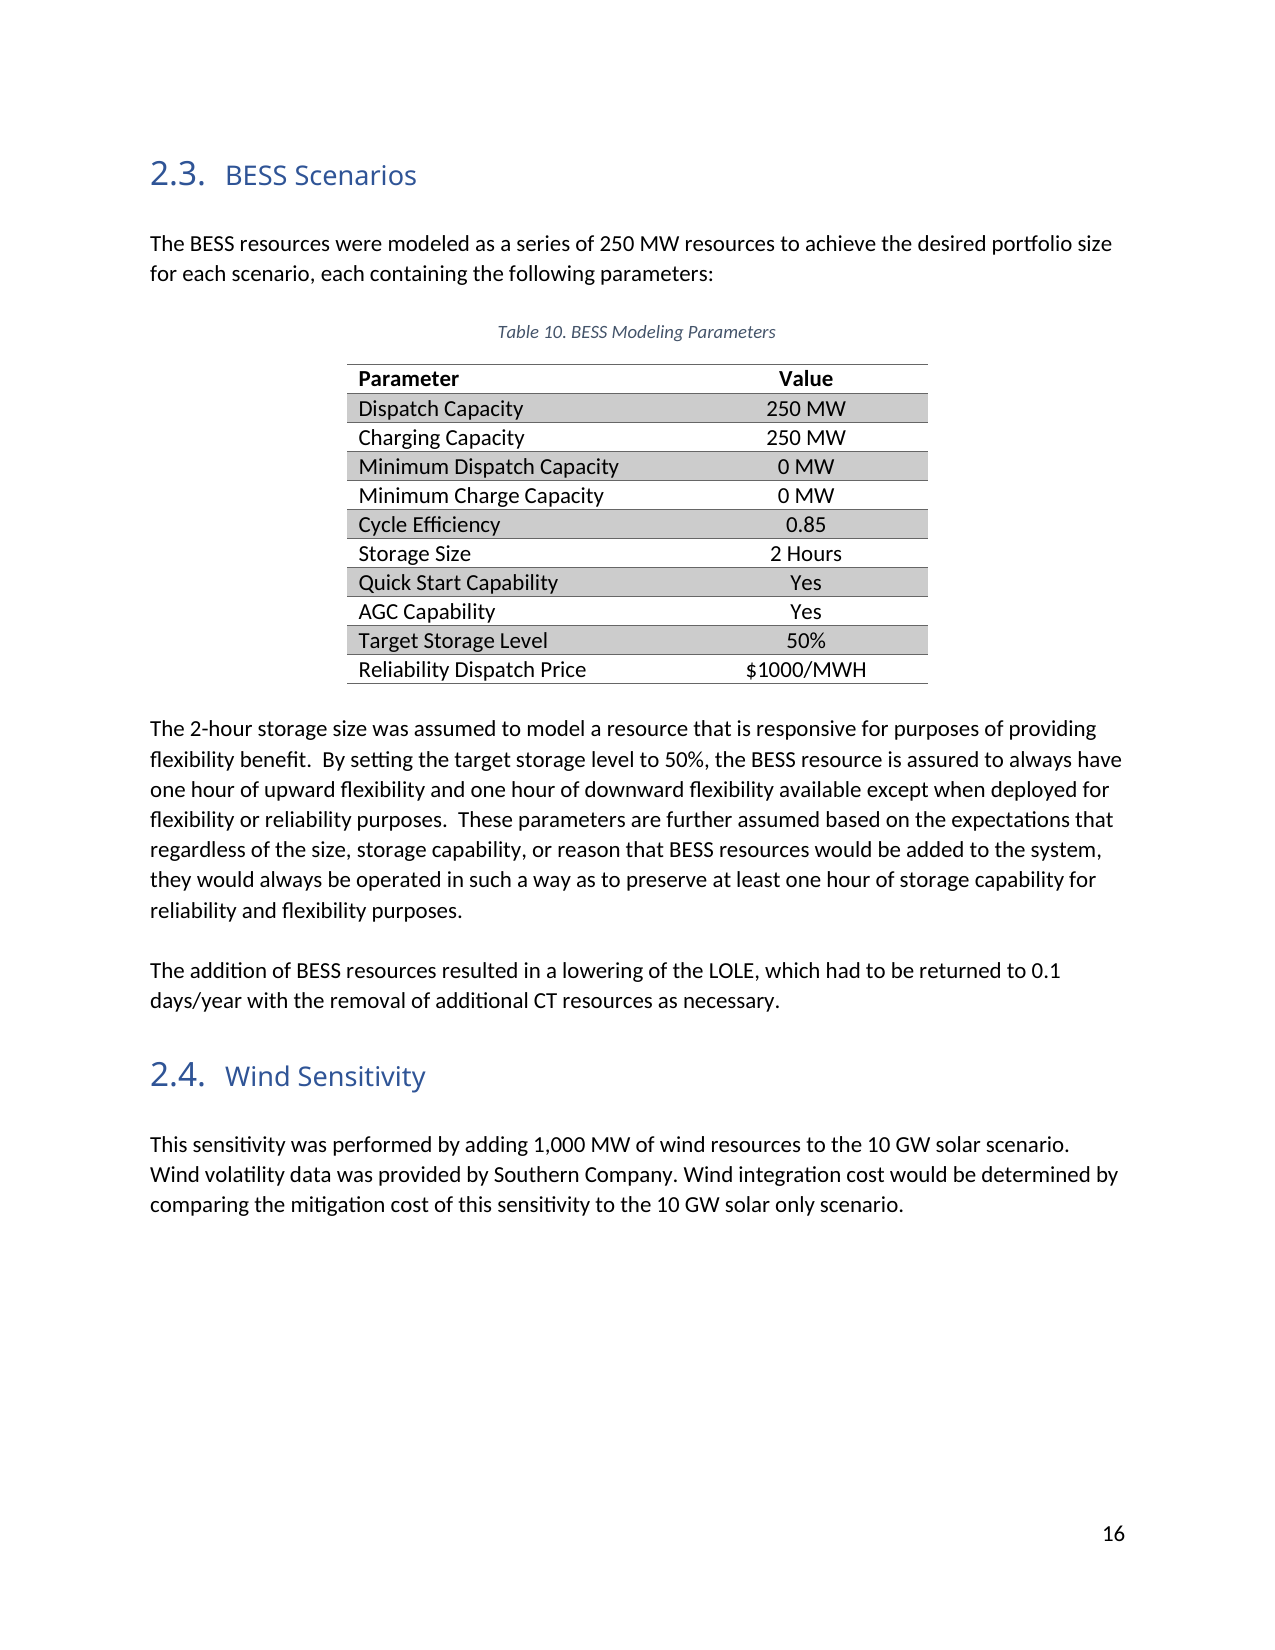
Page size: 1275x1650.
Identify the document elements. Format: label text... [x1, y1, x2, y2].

table_cell Yes [684, 568, 928, 596]
text The addition of BESS resources resulted in a lowering of the LOLE, which had to be returned to 0.1 days/year with the removal of additional CT resources as necessary. [150, 956, 1125, 1014]
table_cell Charging Capacity [347, 423, 684, 451]
table_cell 0 MW [684, 452, 928, 480]
text Table 10. BESS Modeling Parameters [150, 320, 1125, 343]
table_cell Minimum Charge Capacity [347, 481, 684, 509]
text The 2-hour storage size was assumed to model a resource that is responsive for purposes of providing flexibility benefit. By setting the target storage level to 50%, the BESS resource is assured to always have one hour of upward flexibility and one hour of downward flexibility available except when deployed for flexibility or reliability purposes. These parameters are further assumed based on the expectations that regardless of the size, storage capability, or reason that BESS resources would be added to the system, they would always be operated in such a way as to preserve at least one hour of storage capability for reliability and flexibility purposes. [150, 714, 1125, 924]
table_cell Quick Start Capability [347, 568, 684, 596]
table_cell AGC Capability [347, 597, 684, 625]
table_cell 250 MW [684, 394, 928, 422]
table_cell 0.85 [684, 510, 928, 538]
table_cell 250 MW [684, 423, 928, 451]
text This sensitivity was performed by adding 1,000 MW of wind resources to the 10 GW solar scenario. Wind volatility data was provided by Southern Company. Wind integration cost would be determined by comparing the mitigation cost of this sensitivity to the 10 GW solar only scenario. [150, 1130, 1125, 1218]
table_cell $1000/MWH [684, 655, 928, 683]
table_header Parameter [347, 365, 684, 393]
table_header Value [684, 365, 928, 393]
table_cell 2 Hours [684, 539, 928, 567]
table_cell Minimum Dispatch Capacity [347, 452, 684, 480]
subtitle Wind Sensitivity [150, 1051, 1125, 1096]
table_cell Target Storage Level [347, 626, 684, 654]
table_cell Storage Size [347, 539, 684, 567]
table_cell 0 MW [684, 481, 928, 509]
subtitle BESS Scenarios [150, 150, 1125, 195]
table_cell Reliability Dispatch Price [347, 655, 684, 683]
table_cell 50% [684, 626, 928, 654]
text The BESS resources were modeled as a series of 250 MW resources to achieve the desired portfolio size for each scenario, each containing the following parameters: [150, 229, 1125, 287]
table_cell Yes [684, 597, 928, 625]
table_cell Cycle Efficiency [347, 510, 684, 538]
table_cell Dispatch Capacity [347, 394, 684, 422]
